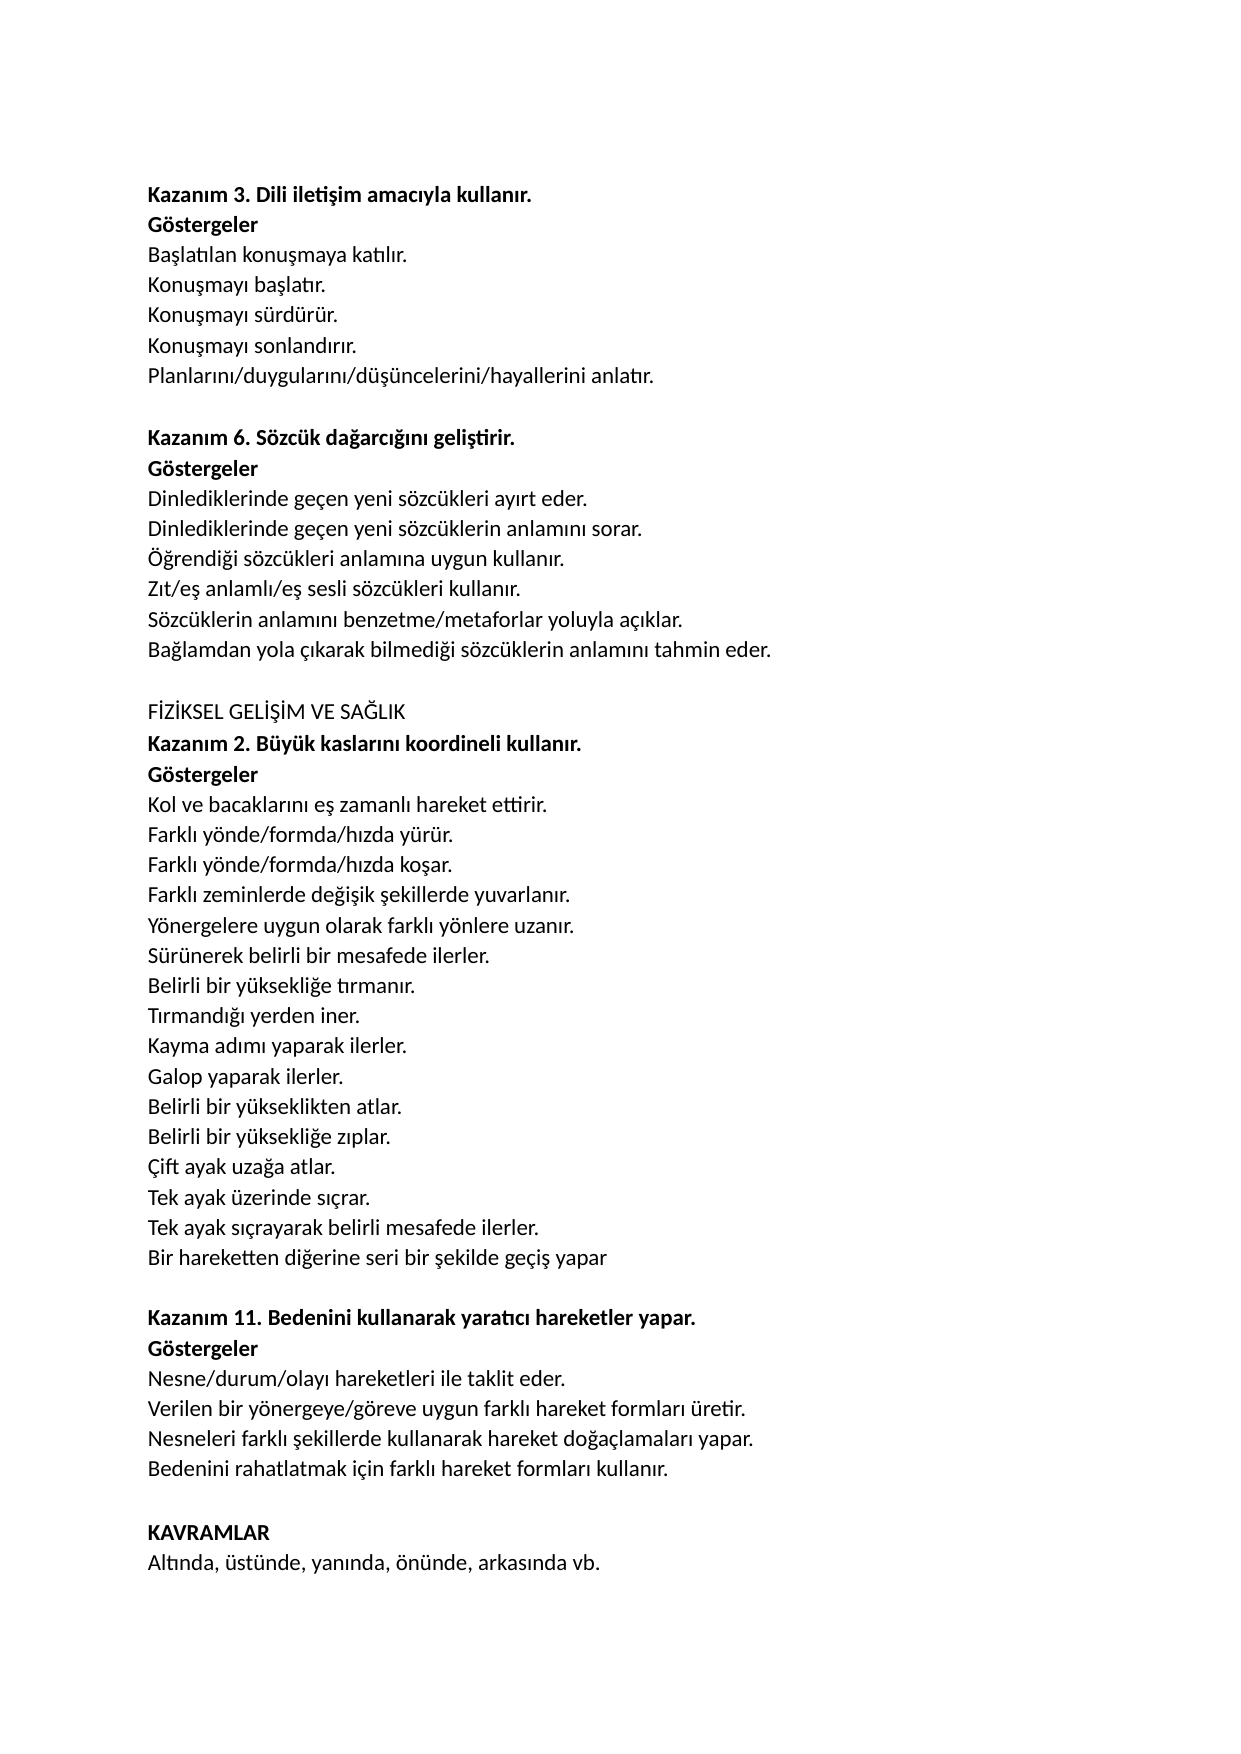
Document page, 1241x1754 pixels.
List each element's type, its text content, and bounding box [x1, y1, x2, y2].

text Kazanım 2. Büyük kaslarını koordineli kullanır. [148, 729, 1093, 757]
text KAVRAMLAR [148, 1518, 1093, 1546]
text Dinlediklerinde geçen yeni sözcükleri ayırt eder. [148, 484, 1093, 512]
text Göstergeler [148, 210, 1093, 238]
text Planlarını/duygularını/düşüncelerini/hayallerini anlatır. [148, 361, 1093, 389]
text Başlatılan konuşmaya katılır. [148, 240, 1093, 268]
text Kazanım 6. Sözcük dağarcığını geliştirir. [148, 423, 1093, 451]
text Öğrendiği sözcükleri anlamına uygun kullanır. [148, 544, 1093, 572]
text Göstergeler [148, 454, 1093, 482]
text Zıt/eş anlamlı/eş sesli sözcükleri kullanır. [148, 574, 1093, 602]
text Kazanım 3. Dili iletişim amacıyla kullanır. [148, 180, 1093, 208]
text Tek ayak sıçrayarak belirli mesafede ilerler. [148, 1213, 1093, 1241]
text Konuşmayı başlatır. [148, 270, 1093, 298]
text Bir hareketten diğerine seri bir şekilde geçiş yapar [148, 1243, 1093, 1271]
text Nesneleri farklı şekillerde kullanarak hareket doğaçlamaları yapar. [148, 1424, 1093, 1452]
text Tırmandığı yerden iner. [148, 1001, 1093, 1029]
text Verilen bir yönergeye/göreve uygun farklı hareket formları üretir. [148, 1394, 1093, 1422]
text Bedenini rahatlatmak için farklı hareket formları kullanır. [148, 1454, 1093, 1482]
text Konuşmayı sonlandırır. [148, 331, 1093, 359]
text Göstergeler [148, 1334, 1093, 1362]
text Sürünerek belirli bir mesafede ilerler. [148, 941, 1093, 969]
text Altında, üstünde, yanında, önünde, arkasında vb. [148, 1548, 1093, 1576]
text Bağlamdan yola çıkarak bilmediği sözcüklerin anlamını tahmin eder. [148, 635, 1093, 663]
text Belirli bir yükseklikten atlar. [148, 1092, 1093, 1120]
text Sözcüklerin anlamını benzetme/metaforlar yoluyla açıklar. [148, 605, 1093, 633]
text Çift ayak uzağa atlar. [148, 1152, 1093, 1180]
text Galop yaparak ilerler. [148, 1062, 1093, 1090]
text Belirli bir yüksekliğe tırmanır. [148, 971, 1093, 999]
text Nesne/durum/olayı hareketleri ile taklit eder. [148, 1364, 1093, 1392]
text Kazanım 11. Bedenini kullanarak yaratıcı hareketler yapar. [148, 1303, 1093, 1331]
text Dinlediklerinde geçen yeni sözcüklerin anlamını sorar. [148, 514, 1093, 542]
text Farklı zeminlerde değişik şekillerde yuvarlanır. [148, 881, 1093, 908]
text Konuşmayı sürdürür. [148, 301, 1093, 329]
text Kayma adımı yaparak ilerler. [148, 1032, 1093, 1059]
text Farklı yönde/formda/hızda koşar. [148, 850, 1093, 878]
text FİZİKSEL GELİŞİM VE SAĞLIK [148, 697, 1093, 725]
text Yönergelere uygun olarak farklı yönlere uzanır. [148, 911, 1093, 939]
text Belirli bir yüksekliğe zıplar. [148, 1122, 1093, 1150]
text Göstergeler [148, 760, 1093, 788]
text Tek ayak üzerinde sıçrar. [148, 1183, 1093, 1211]
text Kol ve bacaklarını eş zamanlı hareket ettirir. [148, 790, 1093, 818]
text Farklı yönde/formda/hızda yürür. [148, 820, 1093, 848]
